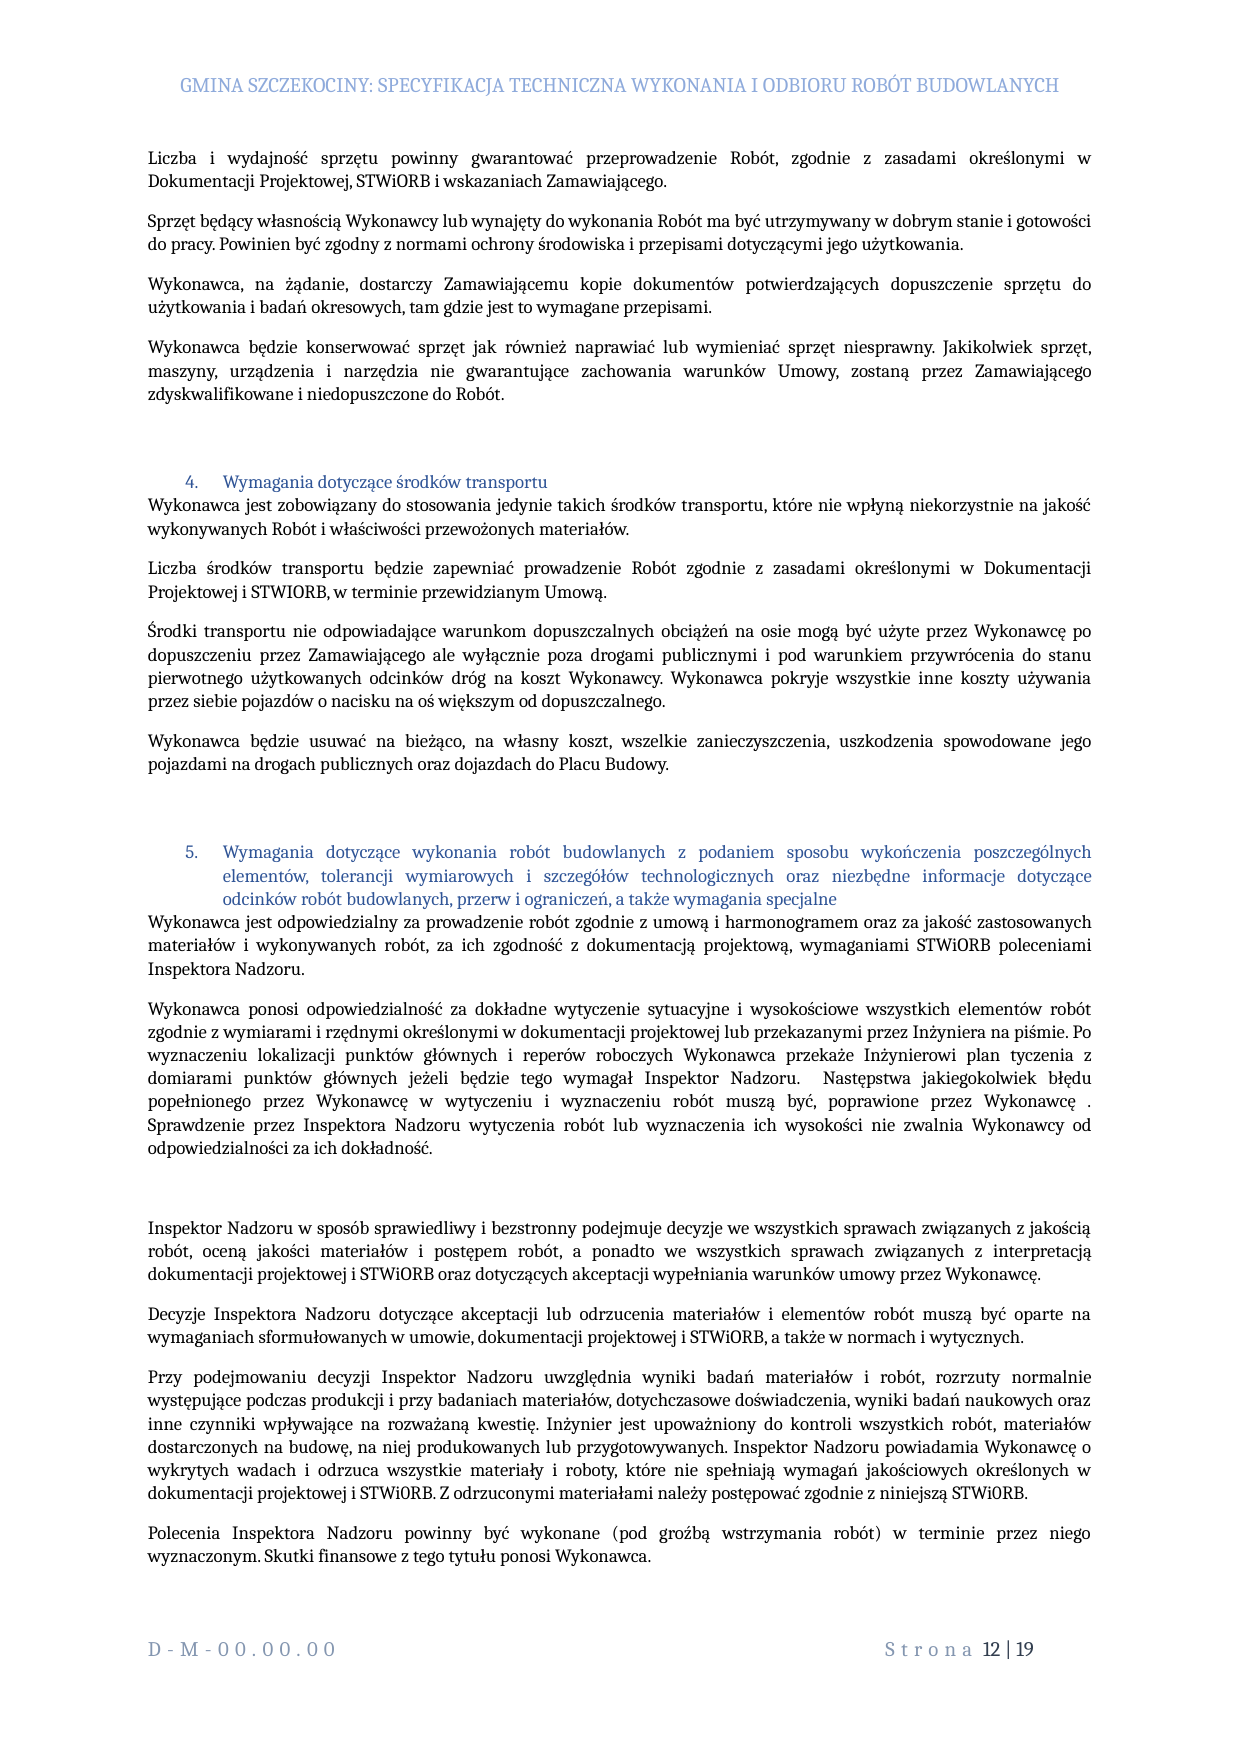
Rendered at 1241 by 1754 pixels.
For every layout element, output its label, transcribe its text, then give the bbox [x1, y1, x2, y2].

subtitle Wymagania dotyczące wykonania robót budowlanych z podaniem sposobu wykończenia poszczególnych elementów, tolerancji wymiarowych i szczegółów technologicznych oraz niezbędne informacje dotyczące odcinków robót budowlanych, przerw i ograniczeń, a także wymagania specjalne [185, 842, 1093, 910]
text Środki transportu nie odpowiadające warunkom dopuszczalnych obciążeń na osie mogą być użyte przez Wykonawcę po dopuszczeniu przez Zamawiającego ale wyłącznie poza drogami publicznymi i pod warunkiem przywrócenia do stanu pierwotnego użytkowanych odcinków dróg na koszt Wykonawcy. Wykonawca pokryje wszystkie inne koszty używania przez siebie pojazdów o nacisku na oś większym od dopuszczalnego. [148, 621, 1093, 712]
text Wykonawca, na żądanie, dostarczy Zamawiającemu kopie dokumentów potwierdzających dopuszczenie sprzętu do użytkowania i badań okresowych, tam gdzie jest to wymagane przepisami. [148, 274, 1093, 319]
text Polecenia Inspektora Nadzoru powinny być wykonane (pod groźbą wstrzymania robót) w terminie przez niego wyznaczonym. Skutki finansowe z tego tytułu ponosi Wykonawca. [148, 1523, 1093, 1567]
text Przy podejmowaniu decyzji Inspektor Nadzoru uwzględnia wyniki badań materiałów i robót, rozrzuty normalnie występujące podczas produkcji i przy badaniach materiałów, dotychczasowe doświadczenia, wyniki badań naukowych oraz inne czynniki wpływające na rozważaną kwestię. Inżynier jest upoważniony do kontroli wszystkich robót, materiałów dostarczonych na budowę, na niej produkowanych lub przygotowywanych. Inspektor Nadzoru powiadamia Wykonawcę o wykrytych wadach i odrzuca wszystkie materiały i roboty, które nie spełniają wymagań jakościowych określonych w dokumentacji projektowej i STWi0RB. Z odrzuconymi materiałami należy postępować zgodnie z niniejszą STWi0RB. [148, 1367, 1093, 1504]
text Decyzje Inspektora Nadzoru dotyczące akceptacji lub odrzucenia materiałów i elementów robót muszą być oparte na wymaganiach sformułowanych w umowie, dokumentacji projektowej i STWiORB, a także w normach i wytycznych. [148, 1303, 1093, 1348]
text Wykonawca jest zobowiązany do stosowania jedynie takich środków transportu, które nie wpłyną niekorzystnie na jakość wykonywanych Robót i właściwości przewożonych materiałów. [148, 495, 1093, 539]
text Liczba środków transportu będzie zapewniać prowadzenie Robót zgodnie z zasadami określonymi w Dokumentacji Projektowej i STWIORB, w terminie przewidzianym Umową. [148, 558, 1093, 603]
text Wykonawca ponosi odpowiedzialność za dokładne wytyczenie sytuacyjne i wysokościowe wszystkich elementów robót zgodnie z wymiarami i rzędnymi określonymi w dokumentacji projektowej lub przekazanymi przez Inżyniera na piśmie. Po wyznaczeniu lokalizacji punktów głównych i reperów roboczych Wykonawca przekaże Inżynierowi plan tyczenia z domiarami punktów głównych jeżeli będzie tego wymagał Inspektor Nadzoru. Następstwa jakiegokolwiek błędu popełnionego przez Wykonawcę w wytyczeniu i wyznaczeniu robót muszą być, poprawione przez Wykonawcę . Sprawdzenie przez Inspektora Nadzoru wytyczenia robót lub wyznaczenia ich wysokości nie zwalnia Wykonawcy od odpowiedzialności za ich dokładność. [148, 998, 1093, 1159]
text Wykonawca będzie konserwować sprzęt jak również naprawiać lub wymieniać sprzęt niesprawny. Jakikolwiek sprzęt, maszyny, urządzenia i narzędzia nie gwarantujące zachowania warunków Umowy, zostaną przez Zamawiającego zdyskwalifikowane i niedopuszczone do Robót. [148, 337, 1093, 405]
text Wykonawca będzie usuwać na bieżąco, na własny koszt, wszelkie zanieczyszczenia, uszkodzenia spowodowane jego pojazdami na drogach publicznych oraz dojazdach do Placu Budowy. [148, 731, 1093, 775]
text Liczba i wydajność sprzętu powinny gwarantować przeprowadzenie Robót, zgodnie z zasadami określonymi w Dokumentacji Projektowej, STWiORB i wskazaniach Zamawiającego. [148, 148, 1093, 192]
text Sprzęt będący własnością Wykonawcy lub wynajęty do wykonania Robót ma być utrzymywany w dobrym stanie i gotowości do pracy. Powinien być zgodny z normami ochrony środowiska i przepisami dotyczącymi jego użytkowania. [148, 211, 1093, 256]
subtitle Wymagania dotyczące środków transportu [185, 472, 1093, 493]
text Wykonawca jest odpowiedzialny za prowadzenie robót zgodnie z umową i harmonogramem oraz za jakość zastosowanych materiałów i wykonywanych robót, za ich zgodność z dokumentacją projektową, wymaganiami STWiORB poleceniami Inspektora Nadzoru. [148, 912, 1093, 980]
text Inspektor Nadzoru w sposób sprawiedliwy i bezstronny podejmuje decyzje we wszystkich sprawach związanych z jakością robót, oceną jakości materiałów i postępem robót, a ponadto we wszystkich sprawach związanych z interpretacją dokumentacji projektowej i STWiORB oraz dotyczących akceptacji wypełniania warunków umowy przez Wykonawcę. [148, 1217, 1093, 1285]
